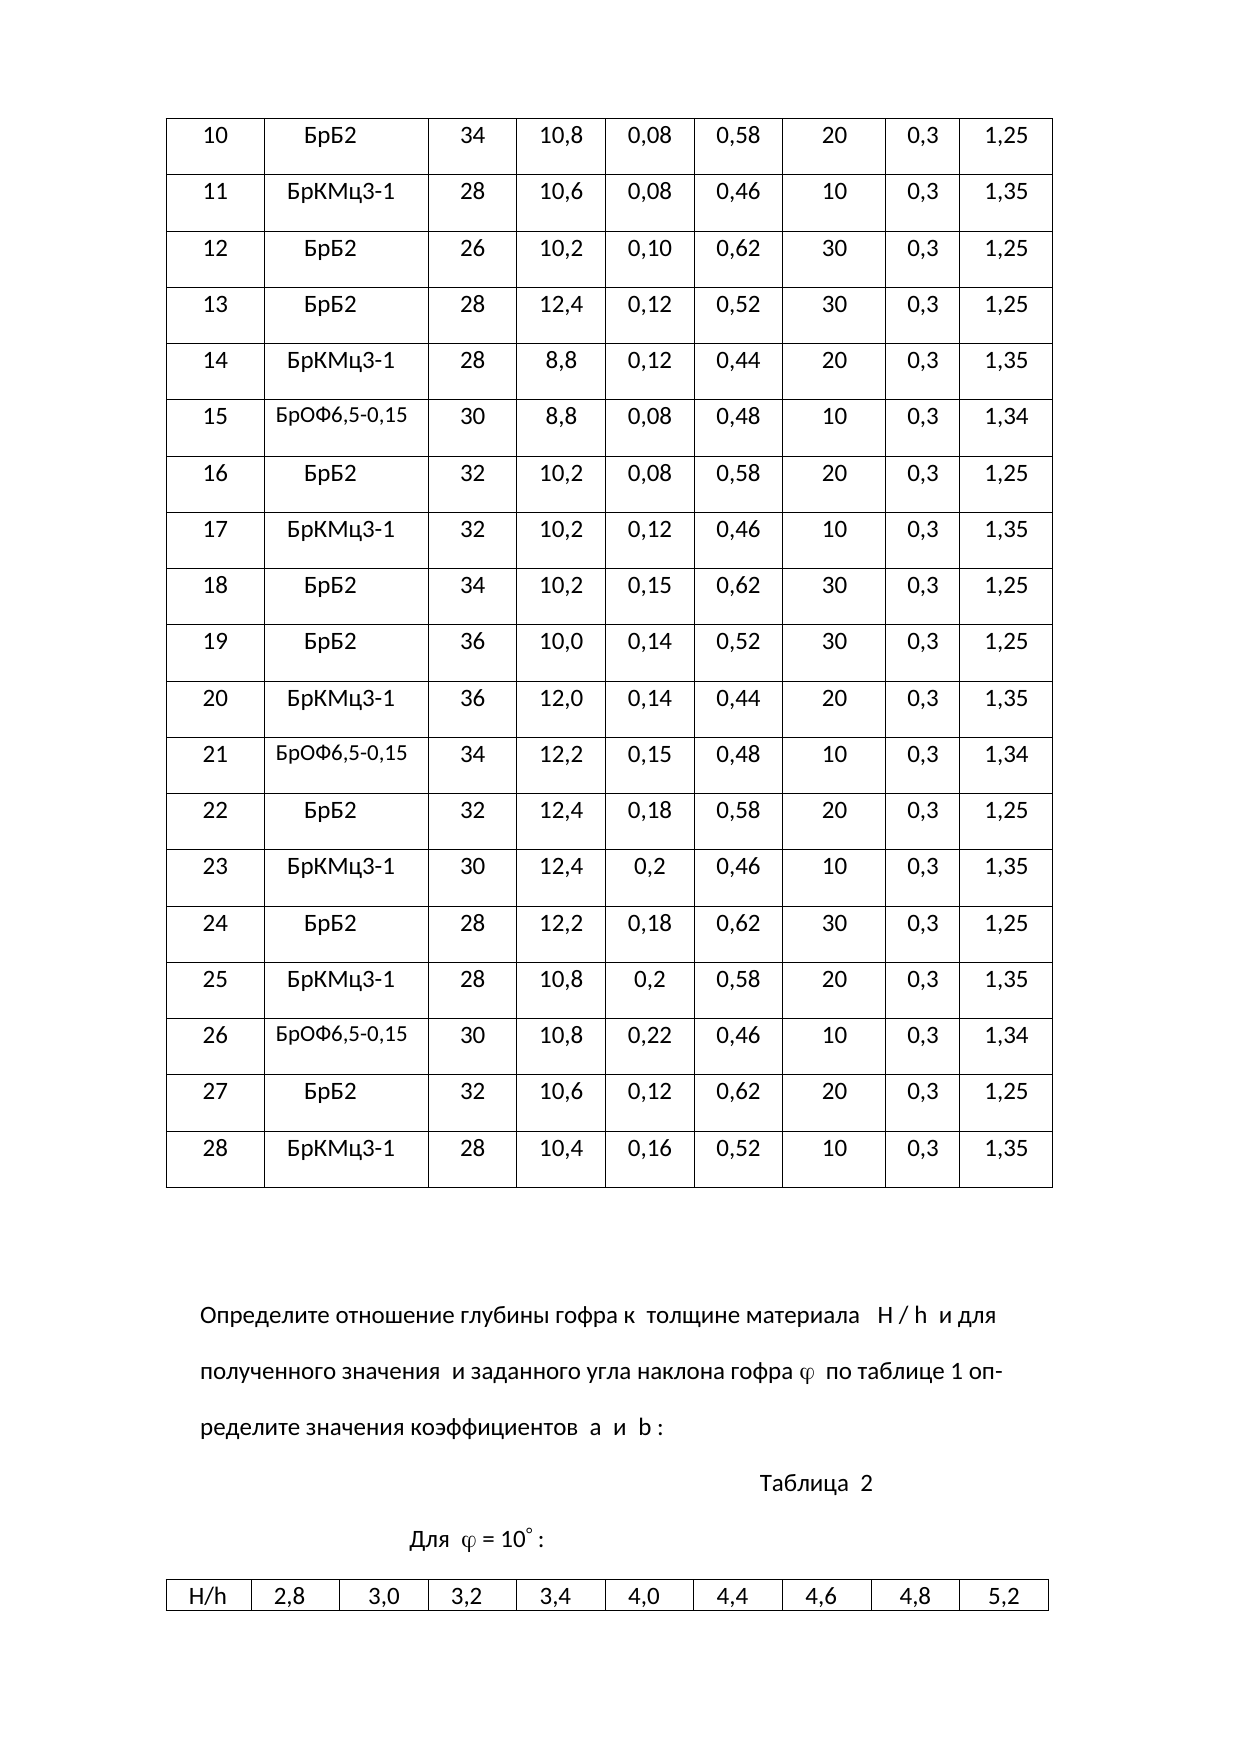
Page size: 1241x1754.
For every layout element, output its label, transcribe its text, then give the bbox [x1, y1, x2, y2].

table_cell 0,3 [886, 175, 959, 231]
table_cell 12,4 [517, 850, 605, 906]
table_cell 30 [783, 569, 885, 624]
table_cell 0,15 [606, 569, 694, 624]
table_header 4,4 [694, 1580, 782, 1610]
table_cell 10,2 [517, 513, 605, 568]
table_cell 0,46 [695, 1019, 782, 1074]
table_cell БрКМц3-1 [265, 344, 428, 399]
table_cell 30 [783, 625, 885, 681]
table_cell 0,3 [886, 457, 959, 512]
table_cell 10,8 [517, 1019, 605, 1074]
table_cell 0,62 [695, 569, 782, 624]
table_cell 1,25 [960, 907, 1052, 962]
table_cell 32 [429, 513, 516, 568]
table_cell 0,10 [606, 232, 694, 287]
table_cell 1,25 [960, 119, 1052, 174]
table_cell БрОФ6,5-0,15 [265, 400, 428, 456]
table_cell 10,6 [517, 1075, 605, 1131]
table_cell 0,3 [886, 907, 959, 962]
table_cell БрБ2 [265, 1075, 428, 1131]
table_cell 10,2 [517, 569, 605, 624]
table_cell 0,16 [606, 1132, 694, 1187]
table_cell 10,4 [517, 1132, 605, 1187]
table_cell 0,22 [606, 1019, 694, 1074]
table_cell 24 [167, 907, 264, 962]
table_cell 19 [167, 625, 264, 681]
table_cell 0,2 [606, 850, 694, 906]
table_cell 20 [167, 682, 264, 737]
table_cell 0,18 [606, 794, 694, 849]
table_cell 30 [783, 907, 885, 962]
table_cell 0,44 [695, 344, 782, 399]
table_cell БрКМц3-1 [265, 963, 428, 1018]
table_cell 0,46 [695, 513, 782, 568]
table_cell 21 [167, 738, 264, 793]
table_cell 1,34 [960, 400, 1052, 456]
table_cell 1,34 [960, 738, 1052, 793]
table_cell БрБ2 [265, 907, 428, 962]
table_cell 10 [783, 850, 885, 906]
table_cell БрБ2 [265, 232, 428, 287]
table_cell 14 [167, 344, 264, 399]
table_cell 0,3 [886, 288, 959, 343]
table_cell 11 [167, 175, 264, 231]
table_cell 1,35 [960, 963, 1052, 1018]
table_cell 0,46 [695, 850, 782, 906]
table_cell 10,2 [517, 232, 605, 287]
table_cell 28 [167, 1132, 264, 1187]
table_cell 0,3 [886, 794, 959, 849]
text полученного значения и заданного угла наклона гофра по таблице 1 оп- [177, 1355, 1152, 1386]
text ределите значения коэффициентов а и b : [177, 1411, 1152, 1442]
table_cell 28 [429, 963, 516, 1018]
table_cell 15 [167, 400, 264, 456]
table_cell 36 [429, 682, 516, 737]
table_cell 28 [429, 175, 516, 231]
table_cell 23 [167, 850, 264, 906]
table_cell 36 [429, 625, 516, 681]
text Определите отношение глубины гофра к толщине материала H / h и для [177, 1299, 1152, 1330]
table_cell 0,3 [886, 232, 959, 287]
table_cell 34 [429, 119, 516, 174]
table_cell 0,12 [606, 513, 694, 568]
table_cell БрКМц3-1 [265, 850, 428, 906]
table_cell 0,18 [606, 907, 694, 962]
table_cell 1,25 [960, 1075, 1052, 1131]
table_cell 10,0 [517, 625, 605, 681]
table_header 4,0 [606, 1580, 693, 1610]
table_cell 0,3 [886, 400, 959, 456]
text Таблица 2 [177, 1467, 1152, 1498]
table_cell 0,3 [886, 119, 959, 174]
table_cell 0,3 [886, 682, 959, 737]
table_cell 0,08 [606, 457, 694, 512]
table_cell 10,6 [517, 175, 605, 231]
table_header 5,2 [960, 1580, 1048, 1610]
table_cell 0,44 [695, 682, 782, 737]
table_cell 0,58 [695, 119, 782, 174]
table_cell 20 [783, 119, 885, 174]
table_cell 0,52 [695, 1132, 782, 1187]
table_header 4,6 [783, 1580, 871, 1610]
table_cell 0,3 [886, 1132, 959, 1187]
table_cell 28 [429, 907, 516, 962]
table_header 2,8 [252, 1580, 339, 1610]
table_cell 0,48 [695, 738, 782, 793]
table_cell 0,58 [695, 963, 782, 1018]
table_cell 0,46 [695, 175, 782, 231]
table_cell 0,15 [606, 738, 694, 793]
table_cell 32 [429, 794, 516, 849]
table_cell 10,8 [517, 119, 605, 174]
table_cell 0,3 [886, 963, 959, 1018]
table_cell 32 [429, 457, 516, 512]
table_header 4,8 [872, 1580, 959, 1610]
table_cell 1,25 [960, 794, 1052, 849]
table_cell БрОФ6,5-0,15 [265, 1019, 428, 1074]
table_cell 26 [429, 232, 516, 287]
table_cell 1,35 [960, 344, 1052, 399]
table_cell 0,12 [606, 288, 694, 343]
table_cell 0,3 [886, 625, 959, 681]
table_cell 1,35 [960, 175, 1052, 231]
table_cell 1,35 [960, 1132, 1052, 1187]
table_cell 10 [783, 1019, 885, 1074]
table_cell 0,52 [695, 625, 782, 681]
table_header 3,4 [517, 1580, 605, 1610]
table_cell 0,08 [606, 119, 694, 174]
table_cell БрКМц3-1 [265, 175, 428, 231]
table_cell 0,62 [695, 907, 782, 962]
table_cell 0,12 [606, 344, 694, 399]
table_cell 10,2 [517, 457, 605, 512]
table_cell 1,25 [960, 569, 1052, 624]
table_cell 8,8 [517, 400, 605, 456]
table_cell 20 [783, 457, 885, 512]
table_cell 0,2 [606, 963, 694, 1018]
table_cell 10 [783, 738, 885, 793]
table_cell 12,0 [517, 682, 605, 737]
table_cell 22 [167, 794, 264, 849]
table_cell 30 [429, 1019, 516, 1074]
table_cell 0,08 [606, 400, 694, 456]
table_cell БрКМц3-1 [265, 513, 428, 568]
table_cell 20 [783, 344, 885, 399]
table_cell 10 [783, 400, 885, 456]
table_cell 26 [167, 1019, 264, 1074]
table_cell 20 [783, 794, 885, 849]
table_cell 30 [783, 288, 885, 343]
table_cell 1,25 [960, 232, 1052, 287]
table_cell 12 [167, 232, 264, 287]
table_cell БрКМц3-1 [265, 1132, 428, 1187]
table_cell 10 [783, 175, 885, 231]
table_cell 1,35 [960, 850, 1052, 906]
table_cell 20 [783, 963, 885, 1018]
table_cell 20 [783, 1075, 885, 1131]
table_cell 1,35 [960, 513, 1052, 568]
text Для = 10 : [177, 1523, 1152, 1553]
table_cell 32 [429, 1075, 516, 1131]
table_cell БрКМц3-1 [265, 682, 428, 737]
table_cell 0,3 [886, 1019, 959, 1074]
table_cell 0,58 [695, 794, 782, 849]
table_cell БрБ2 [265, 625, 428, 681]
table_cell 0,48 [695, 400, 782, 456]
table_cell 12,4 [517, 794, 605, 849]
table_cell 34 [429, 569, 516, 624]
table_cell 13 [167, 288, 264, 343]
table_cell 1,34 [960, 1019, 1052, 1074]
table_cell БрОФ6,5-0,15 [265, 738, 428, 793]
table_cell 1,25 [960, 457, 1052, 512]
table_cell 34 [429, 738, 516, 793]
table_cell 0,14 [606, 625, 694, 681]
table_cell 28 [429, 344, 516, 399]
table_cell 18 [167, 569, 264, 624]
table_cell 0,14 [606, 682, 694, 737]
table_cell 8,8 [517, 344, 605, 399]
table_header H/h [167, 1580, 251, 1610]
table_cell 1,25 [960, 288, 1052, 343]
table_cell 25 [167, 963, 264, 1018]
table_cell 12,2 [517, 907, 605, 962]
table_cell 0,3 [886, 1075, 959, 1131]
table_cell 0,58 [695, 457, 782, 512]
table_cell 10,8 [517, 963, 605, 1018]
table_cell 28 [429, 1132, 516, 1187]
table_cell 0,3 [886, 344, 959, 399]
table_cell 30 [429, 850, 516, 906]
table_cell 0,3 [886, 513, 959, 568]
table_cell 0,62 [695, 1075, 782, 1131]
table_cell 30 [429, 400, 516, 456]
table_cell 17 [167, 513, 264, 568]
table_cell БрБ2 [265, 288, 428, 343]
table_cell БрБ2 [265, 457, 428, 512]
table_cell 27 [167, 1075, 264, 1131]
table_cell 0,3 [886, 738, 959, 793]
table_cell 30 [783, 232, 885, 287]
table_cell 12,2 [517, 738, 605, 793]
table_cell 1,35 [960, 682, 1052, 737]
table_cell БрБ2 [265, 569, 428, 624]
table_cell 0,12 [606, 1075, 694, 1131]
table_cell 0,3 [886, 850, 959, 906]
table_cell БрБ2 [265, 119, 428, 174]
table_cell 0,62 [695, 232, 782, 287]
table_header 3,2 [429, 1580, 516, 1610]
table_cell 16 [167, 457, 264, 512]
table_cell 0,52 [695, 288, 782, 343]
table_cell 12,4 [517, 288, 605, 343]
table_cell 10 [783, 513, 885, 568]
table_cell 1,25 [960, 625, 1052, 681]
table_cell БрБ2 [265, 794, 428, 849]
table_header 3,0 [340, 1580, 428, 1610]
table_cell 10 [783, 1132, 885, 1187]
table_cell 28 [429, 288, 516, 343]
table_cell 20 [783, 682, 885, 737]
table_cell 0,3 [886, 569, 959, 624]
table_cell 10 [167, 119, 264, 174]
table_cell 0,08 [606, 175, 694, 231]
